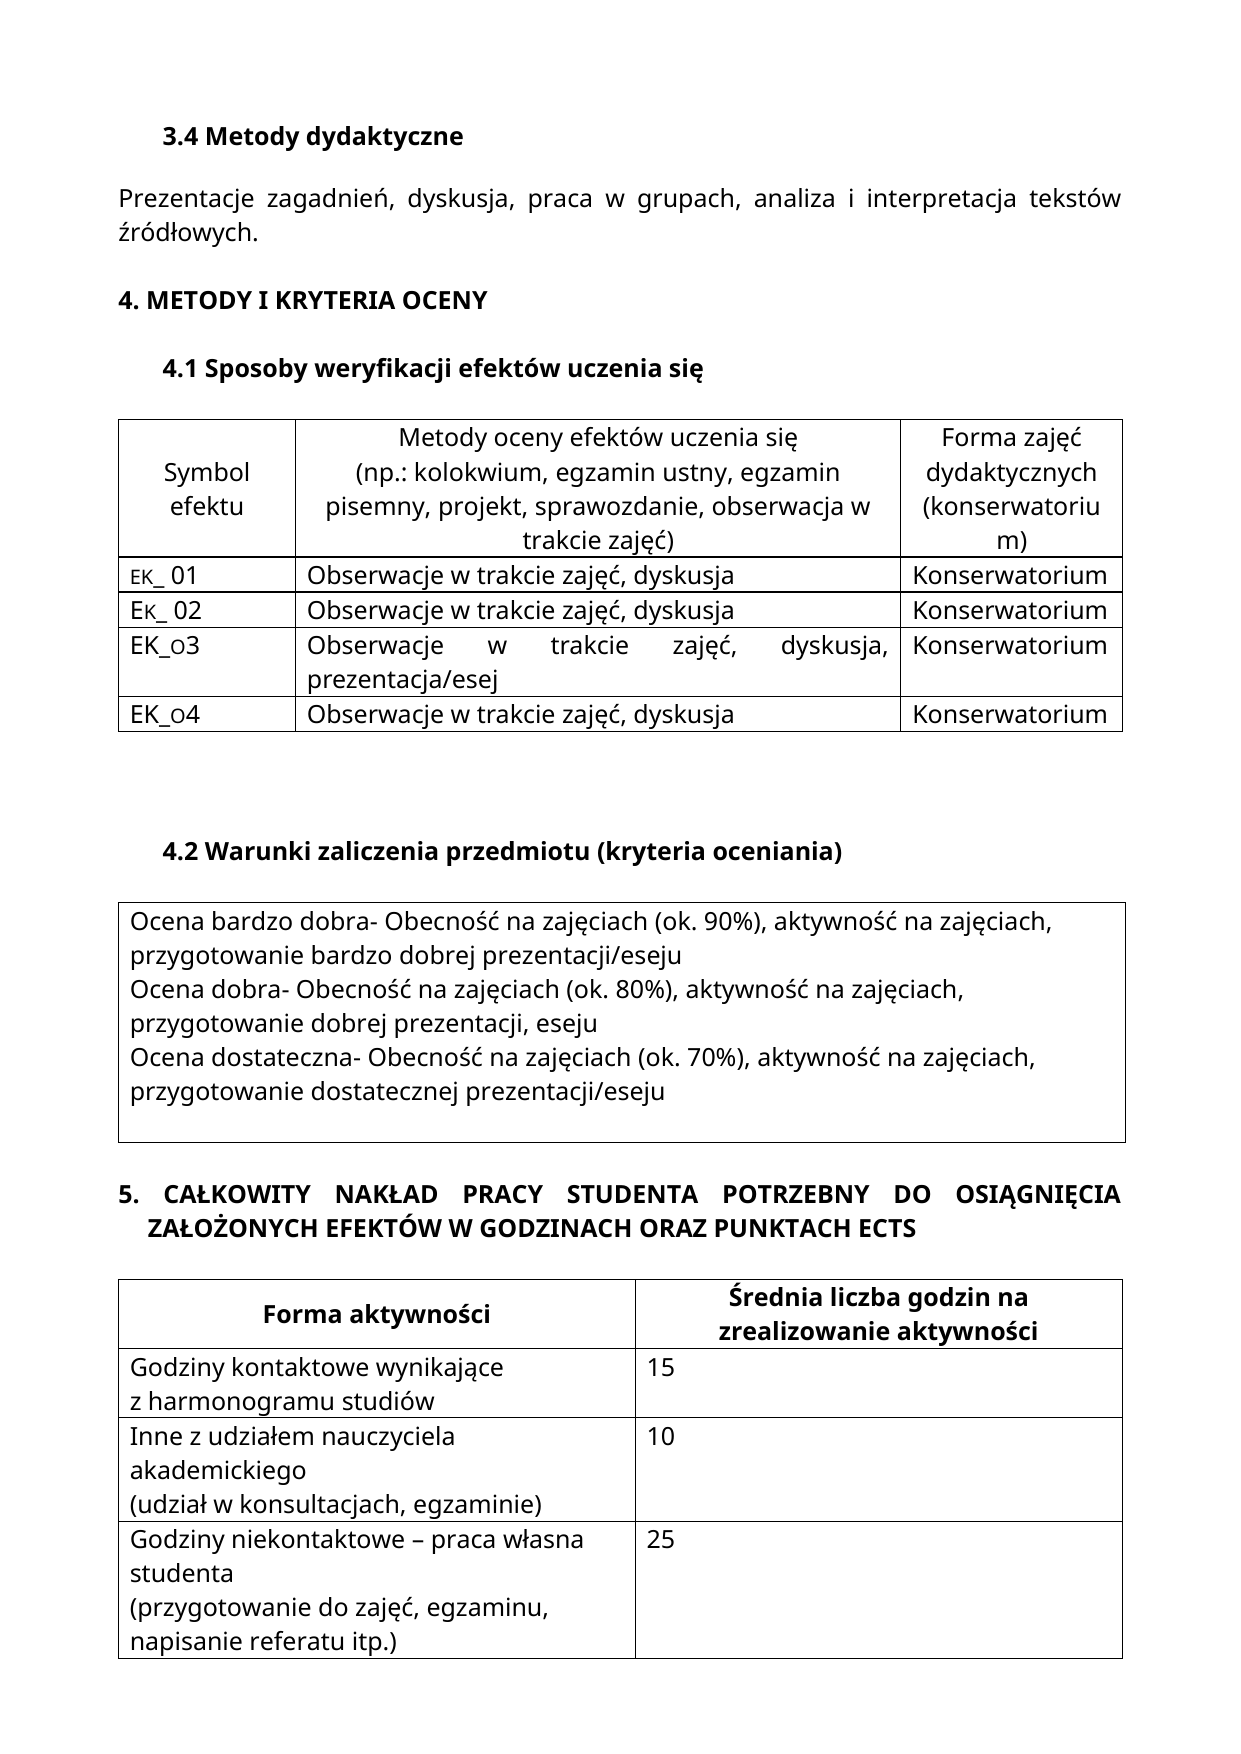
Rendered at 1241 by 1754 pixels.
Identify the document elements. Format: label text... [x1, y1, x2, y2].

table_cell 25 [636, 1522, 1122, 1658]
text 3.4 Metody dydaktyczne [162, 118, 1122, 152]
table_cell Obserwacje w trakcie zajęć, dyskusja [296, 558, 900, 591]
table_cell ek_ 01 [119, 558, 295, 591]
table_header Metody oceny efektów uczenia się (np.: kolokwium, egzamin ustny, egzamin pisemny, projekt, sprawozdanie, obserwacja w trakcie zajęć) [296, 420, 900, 556]
table_header Forma aktywności [119, 1280, 635, 1348]
table_cell Inne z udziałem nauczyciela akademickiego (udział w konsultacjach, egzaminie) [119, 1418, 635, 1521]
table_cell Obserwacje w trakcie zajęć, dyskusja [296, 593, 900, 627]
table_cell Konserwatorium [901, 628, 1122, 696]
text 4.1 Sposoby weryfikacji efektów uczenia się [162, 351, 1122, 385]
table_cell 15 [636, 1349, 1122, 1417]
table_header Forma zajęć dydaktycznych (konserwatorium) [901, 420, 1122, 556]
table_cell Obserwacje w trakcie zajęć, dyskusja [296, 697, 900, 731]
table_header Symbol efektu [119, 420, 295, 556]
table_cell Konserwatorium [901, 593, 1122, 627]
table_cell EK_o4 [119, 697, 295, 731]
table_cell 10 [636, 1418, 1122, 1521]
table_header Ocena bardzo dobra- Obecność na zajęciach (ok. 90%), aktywność na zajęciach, przygotowanie bardzo dobrej prezentacji/eseju Ocena dobra- Obecność na zajęciach (ok. 80%), aktywność na zajęciach, przygotowanie dobrej prezentacji, eseju Ocena dostateczna- Obecność na zajęciach (ok. 70%), aktywność na zajęciach, przygotowanie dostatecznej prezentacji/eseju [119, 903, 1125, 1142]
table_cell Godziny kontaktowe wynikające z harmonogramu studiów [119, 1349, 635, 1417]
text Prezentacje zagadnień, dyskusja, praca w grupach, analiza i interpretacja tekstów źródłowych. [118, 181, 1122, 249]
text 4.2 Warunki zaliczenia przedmiotu (kryteria oceniania) [162, 834, 1122, 868]
table_cell EK_o3 [119, 628, 295, 696]
table_cell Obserwacje w trakcie zajęć, dyskusja, prezentacja/esej [296, 628, 900, 696]
text 4. METODY I KRYTERIA OCENY [118, 283, 1122, 317]
table_cell Godziny niekontaktowe – praca własna studenta (przygotowanie do zajęć, egzaminu, napisanie referatu itp.) [119, 1522, 635, 1658]
table_cell Konserwatorium [901, 558, 1122, 591]
table_cell Konserwatorium [901, 697, 1122, 731]
text 5. CAŁKOWITY NAKŁAD PRACY STUDENTA POTRZEBNY DO OSIĄGNIĘCIA ZAŁOŻONYCH EFEKTÓW W GODZINACH ORAZ PUNKTACH ECTS [118, 1177, 1122, 1245]
table_header Średnia liczba godzin na zrealizowanie aktywności [636, 1280, 1122, 1348]
table_cell Ek_ 02 [119, 593, 295, 627]
